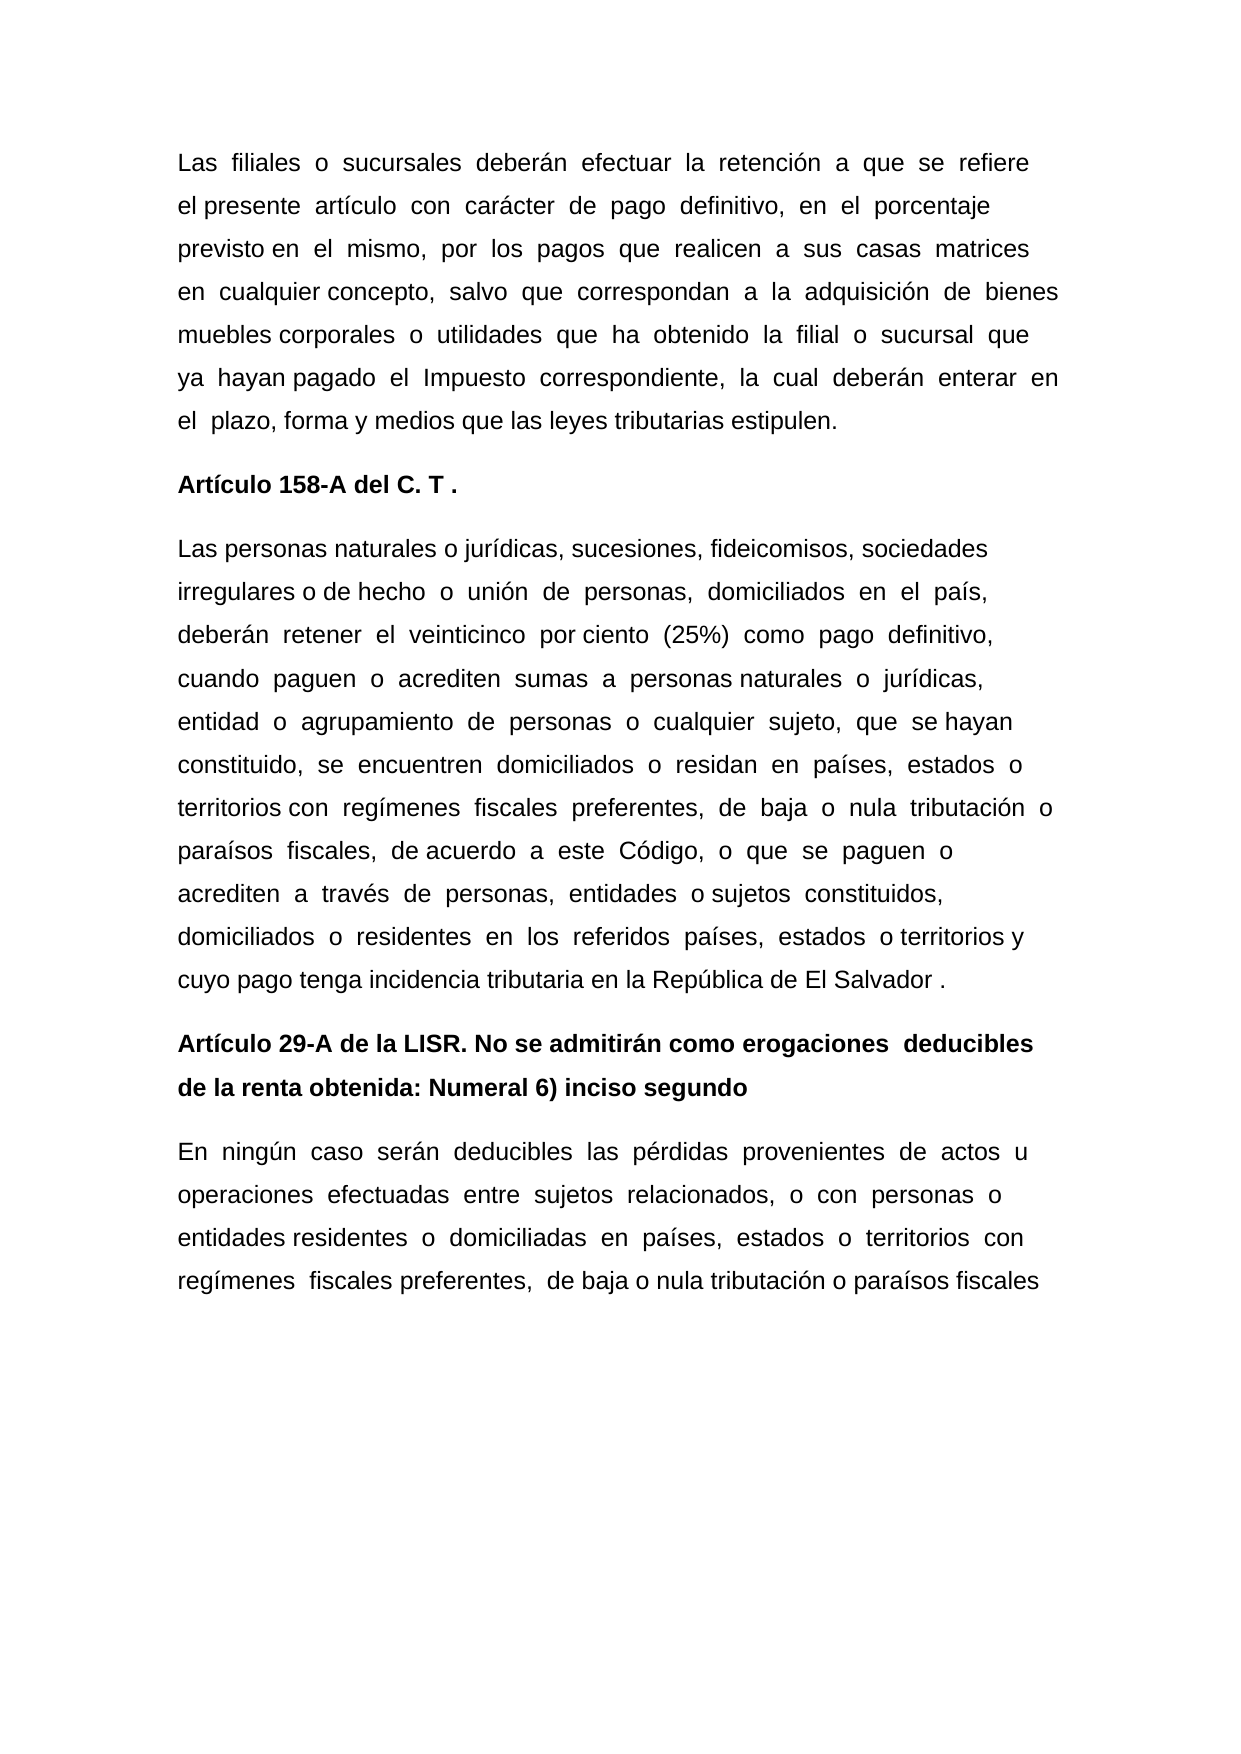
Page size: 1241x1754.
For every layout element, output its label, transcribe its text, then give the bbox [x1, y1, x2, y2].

text Las personas naturales o jurídicas, sucesiones, fideicomisos, sociedades irregulares o de hecho o unión de personas, domiciliados en el país, deberán retener el veinticinco por ciento (25%) como pago definitivo, cuando paguen o acrediten sumas a personas naturales o jurídicas, entidad o agrupamiento de personas o cualquier sujeto, que se hayan constituido, se encuentren domiciliados o residan en países, estados o territorios con regímenes fiscales preferentes, de baja o nula tributación o paraísos fiscales, de acuerdo a este Código, o que se paguen o acrediten a través de personas, entidades o sujetos constituidos, domiciliados o residentes en los referidos países, estados o territorios y cuyo pago tenga incidencia tributaria en la República de El Salvador . [177, 534, 1063, 994]
text Artículo 158-A del C. T . [177, 470, 1063, 499]
text Artículo 29-A de la LISR. No se admitirán como erogaciones deducibles de la renta obtenida: Numeral 6) inciso segundo [177, 1029, 1063, 1101]
text Las filiales o sucursales deberán efectuar la retención a que se refiere el presente artículo con carácter de pago definitivo, en el porcentaje previsto en el mismo, por los pagos que realicen a sus casas matrices en cualquier concepto, salvo que correspondan a la adquisición de bienes muebles corporales o utilidades que ha obtenido la filial o sucursal que ya hayan pagado el Impuesto correspondiente, la cual deberán enterar en el plazo, forma y medios que las leyes tributarias estipulen. [177, 148, 1063, 435]
text En ningún caso serán deducibles las pérdidas provenientes de actos u operaciones efectuadas entre sujetos relacionados, o con personas o entidades residentes o domiciliadas en países, estados o territorios con regímenes fiscales preferentes, de baja o nula tributación o paraísos fiscales [177, 1137, 1063, 1295]
